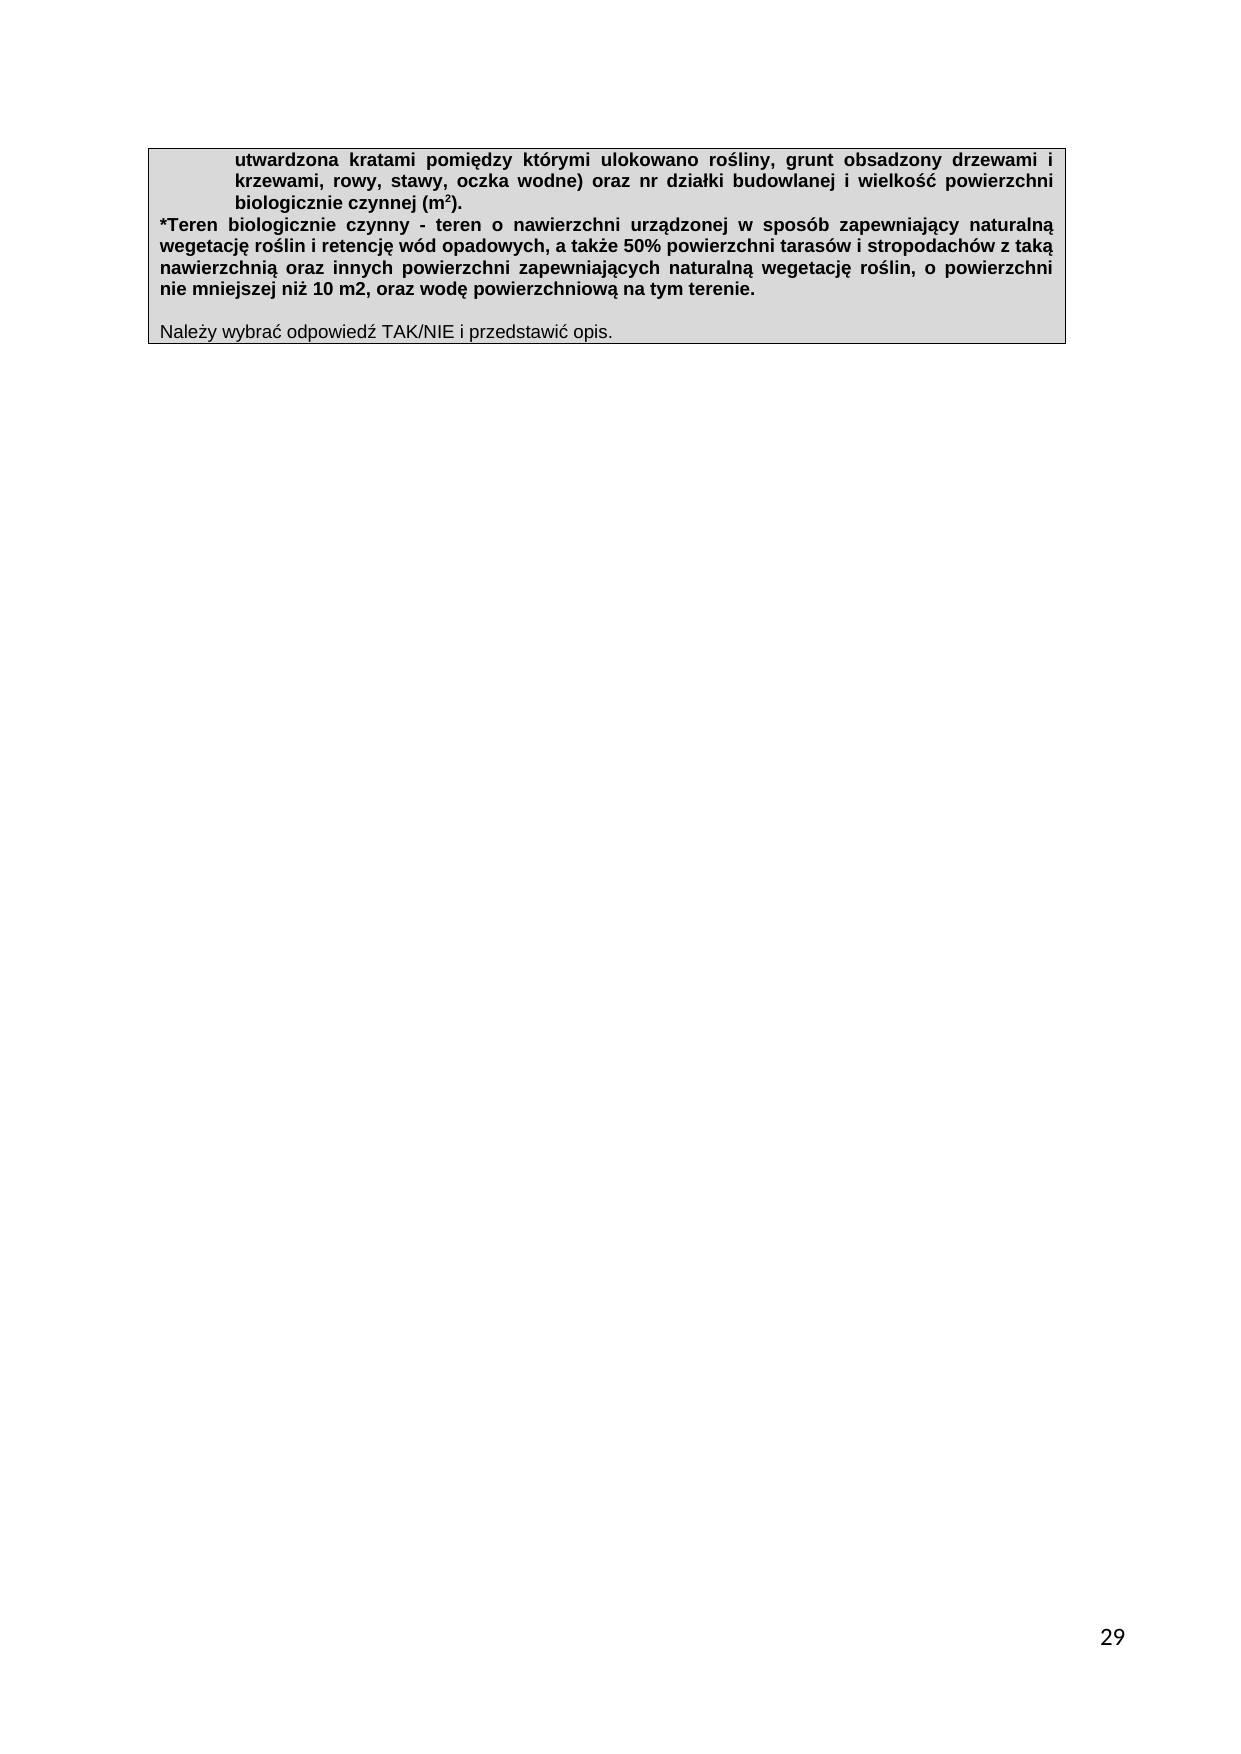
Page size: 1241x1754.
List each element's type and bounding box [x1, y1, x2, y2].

table_header [149, 149, 1065, 343]
